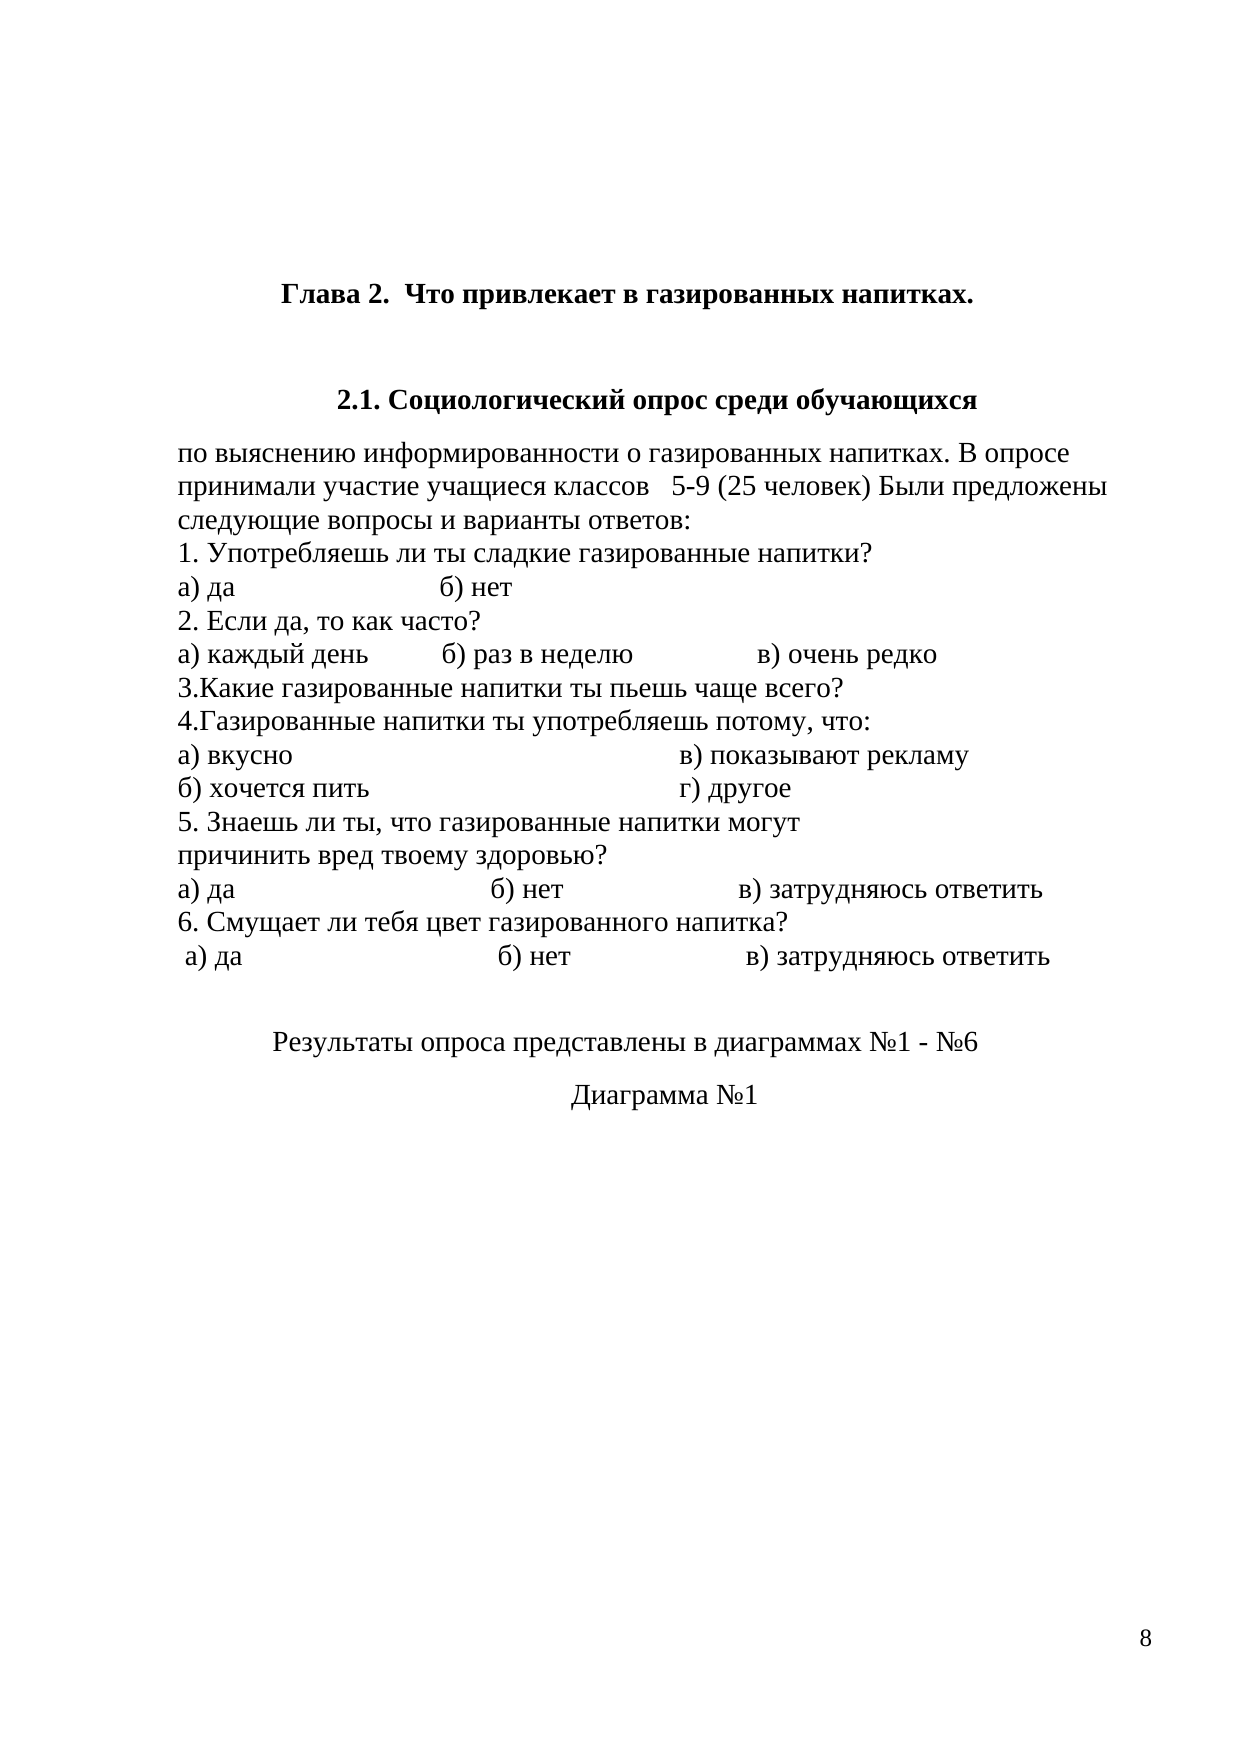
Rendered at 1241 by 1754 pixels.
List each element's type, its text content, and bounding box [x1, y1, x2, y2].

text 2. Если да, то как часто? [177, 603, 1152, 636]
text в) показывают рекламу [679, 737, 1152, 770]
text а) да б) нет в) затрудняюсь ответить [177, 871, 1152, 904]
text а) вкусно [177, 737, 650, 770]
text 2.1. Социологический опрос среди обучающихся [148, 382, 1122, 416]
text а) да б) нет в) затрудняюсь ответить [177, 938, 1152, 972]
text по выяснению информированности о газированных напитках. В опросе принимали участие учащиеся классов 5-9 (25 человек) Были предложены следующие вопросы и варианты ответов: [177, 435, 1152, 536]
text 1. Употребляешь ли ты сладкие газированные напитки? [177, 536, 1152, 569]
text 5. Знаешь ли ты, что газированные напитки могут [177, 804, 1240, 837]
text Диаграмма №1 [177, 1077, 1152, 1111]
text Глава 2. Что привлекает в газированных напитках. [177, 277, 1078, 310]
text Результаты опроса представлены в диаграммах №1 - №6 [177, 1024, 1152, 1058]
text причинить вред твоему здоровью? [177, 837, 1240, 871]
text 4.Газированные напитки ты употребляешь потому, что: [177, 703, 1152, 737]
text а) да б) нет [177, 569, 1152, 603]
text 3.Какие газированные напитки ты пьешь чаще всего? [177, 670, 1152, 703]
text б) хочется пить [177, 770, 650, 804]
text г) другое [679, 770, 1152, 804]
text 6. Смущает ли тебя цвет газированного напитка? [177, 904, 1152, 938]
text а) каждый день б) раз в неделю в) очень редко [177, 636, 1152, 670]
